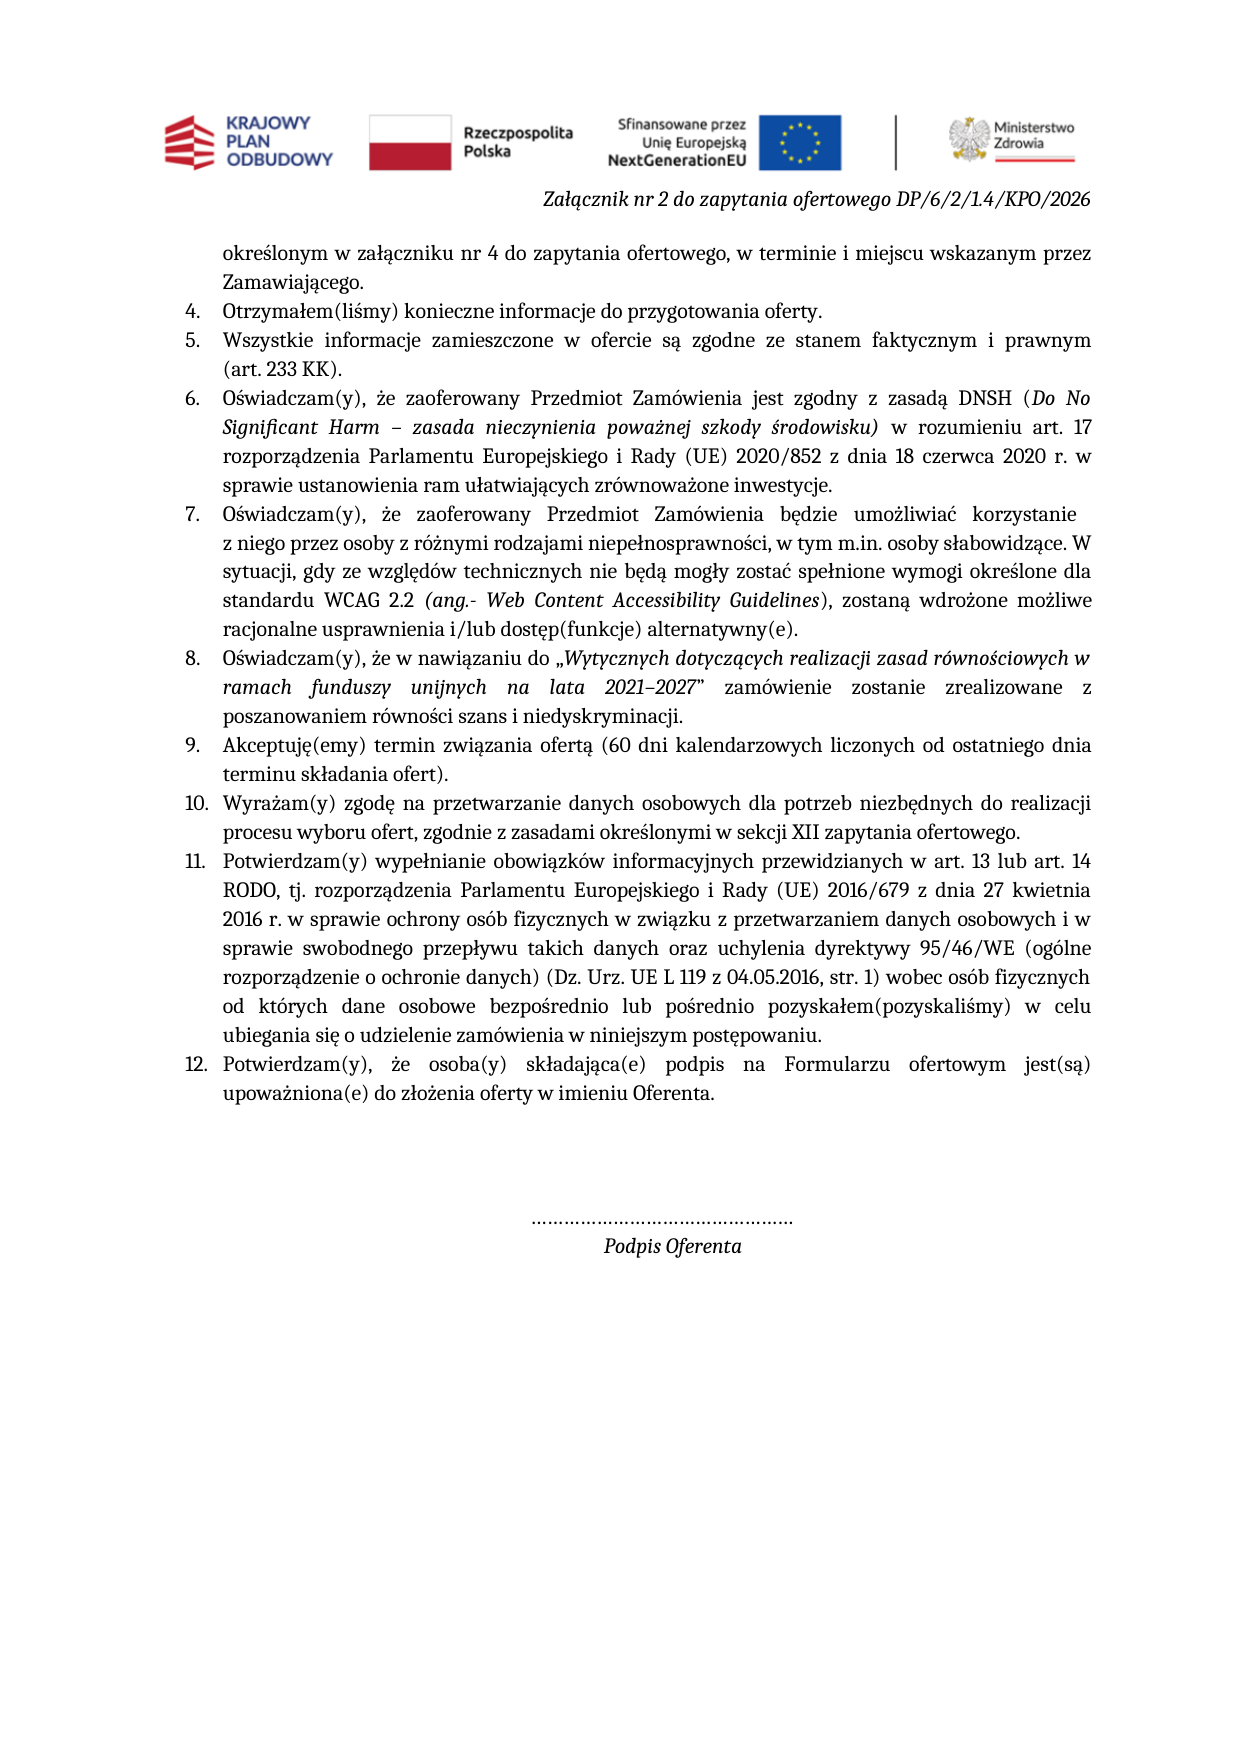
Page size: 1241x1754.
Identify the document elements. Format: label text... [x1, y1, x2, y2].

list Akceptuję(emy) termin związania ofertą (60 dni kalendarzowych liczonych od ostatniego dnia terminu składania ofert). [185, 733, 1093, 787]
list Oświadczam(y), że zaoferowany Przedmiot Zamówienia będzie umożliwiać korzystanie z niego przez osoby z różnymi rodzajami niepełnosprawności, w tym m.in. osoby słabowidzące. W sytuacji, gdy ze względów technicznych nie będą mogły zostać spełnione wymogi określone dla standardu WCAG 2.2 (ang.- Web Content Accessibility Guidelines), zostaną wdrożone możliwe racjonalne usprawnienia i/lub dostęp(funkcje) alternatywny(e). [185, 501, 1093, 642]
list Otrzymałem(liśmy) konieczne informacje do przygotowania oferty. [185, 298, 1093, 324]
table_cell Podpis Oferenta [519, 1234, 829, 1264]
list Wszystkie informacje zamieszczone w ofercie są zgodne ze stanem faktycznym i prawnym (art. 233 KK). [185, 327, 1093, 382]
list Potwierdzam(y) wypełnianie obowiązków informacyjnych przewidzianych w art. 13 lub art. 14 RODO, tj. rozporządzenia Parlamentu Europejskiego i Rady (UE) 2016/679 z dnia 27 kwietnia 2016 r. w sprawie ochrony osób fizycznych w związku z przetwarzaniem danych osobowych i w sprawie swobodnego przepływu takich danych oraz uchylenia dyrektywy 95/46/WE (ogólne rozporządzenie o ochronie danych) (Dz. Urz. UE L 119 z 04.05.2016, str. 1) wobec osób fizycznych od których dane osobowe bezpośrednio lub pośrednio pozyskałem(pozyskaliśmy) w celu ubiegania się o udzielenie zamówienia w niniejszym postępowaniu. [185, 849, 1093, 1048]
table_header ………………………………………… [519, 1205, 829, 1234]
list Wyrażam(y) zgodę na przetwarzanie danych osobowych dla potrzeb niezbędnych do realizacji procesu wyboru ofert, zgodnie z zasadami określonymi w sekcji XII zapytania ofertowego. [185, 791, 1093, 845]
list Oświadczam(y), że zaoferowany Przedmiot Zamówienia jest zgodny z zasadą DNSH (Do No Significant Harm – zasada nieczynienia poważnej szkody środowisku) w rozumieniu art. 17 rozporządzenia Parlamentu Europejskiego i Rady (UE) 2020/852 z dnia 18 czerwca 2020 r. w sprawie ustanowienia ram ułatwiających zrównoważone inwestycje. [185, 385, 1093, 497]
picture [148, 92, 1093, 187]
list Potwierdzam(y), że osoba(y) składająca(e) podpis na Formularzu ofertowym jest(są) upoważniona(e) do złożenia oferty w imieniu Oferenta. [185, 1051, 1093, 1106]
list Oświadczam(y), że w nawiązaniu do „Wytycznych dotyczących realizacji zasad równościowych w ramach funduszy unijnych na lata 2021–2027” zamówienie zostanie zrealizowane z poszanowaniem równości szans i niedyskryminacji. [185, 646, 1093, 729]
